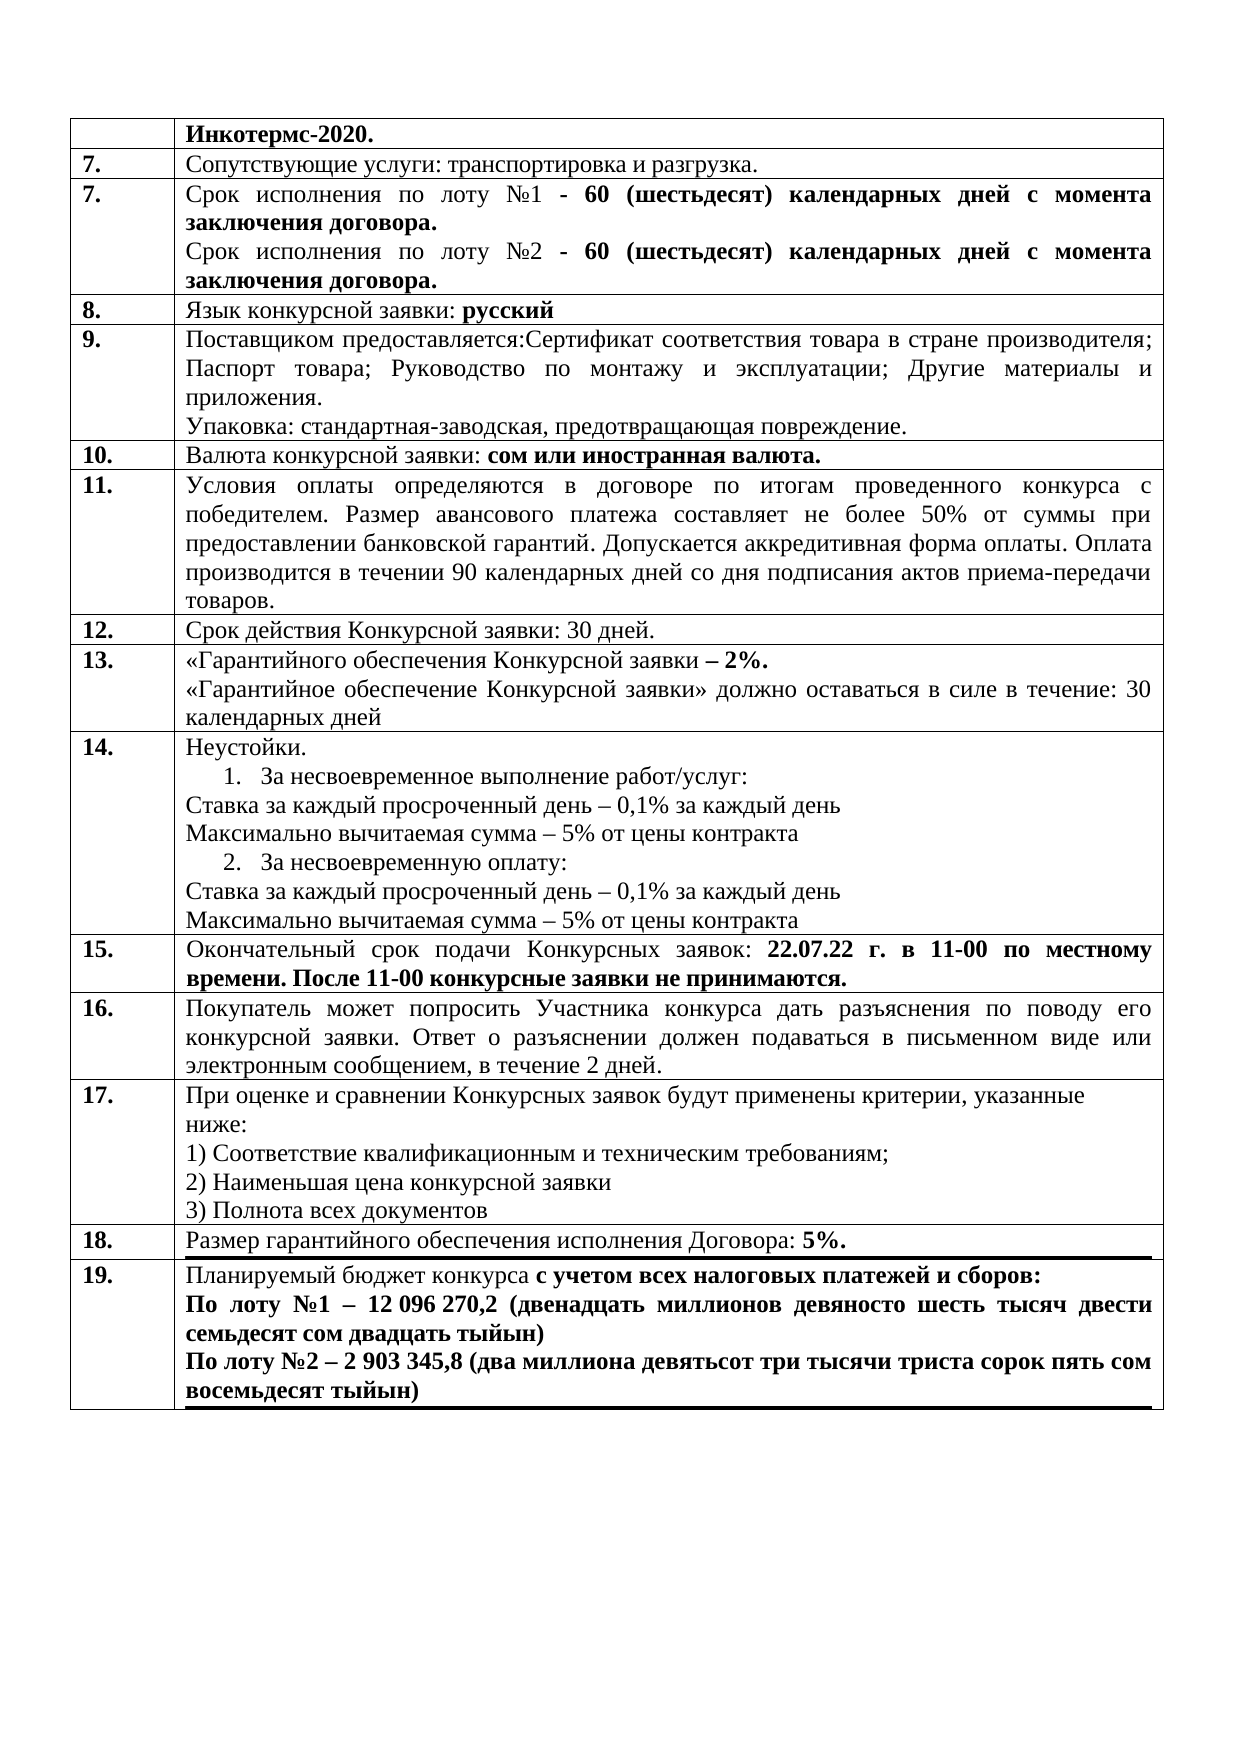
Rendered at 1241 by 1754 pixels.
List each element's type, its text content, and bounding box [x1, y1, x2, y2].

table_cell 11. [71, 470, 174, 614]
table_cell 14. [71, 732, 174, 933]
table_cell При оценке и сравнении Конкурсных заявок будут применены критерии, указанные ниже: 1) Соответствие квалификационным и техническим требованиям; 2) Наименьшая цена конкурсной заявки 3) Полнота всех документов [175, 1080, 1163, 1224]
table_cell 8. [71, 295, 174, 323]
table_cell 15. [71, 935, 174, 992]
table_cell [175, 119, 1163, 148]
table_cell 10. [71, 441, 174, 469]
table_cell 18. [71, 1225, 174, 1259]
table_cell Срок действия Конкурсной заявки: 30 дней. [175, 615, 1163, 644]
table_cell Сопутствующие услуги: транспортировка и разгрузка. [175, 149, 1163, 178]
table_cell Валюта конкурсной заявки: сом или иностранная валюта. [175, 441, 1163, 469]
table_cell Поставщиком предоставляется:Сертификат соответствия товара в стране производителя; Паспорт товара; Руководство по монтажу и эксплуатации; Другие материалы и приложения. Упаковка: стандартная-заводская, предотвращающая повреждение. [175, 325, 1163, 439]
table_cell Неустойки. За несвоевременное выполнение работ/услуг: Ставка за каждый просроченный день – 0,1% за каждый день Максимально вычитаемая сумма – 5% от цены контракта За несвоевременную оплату: Ставка за каждый просроченный день – 0,1% за каждый день Максимально вычитаемая сумма – 5% от цены контракта [175, 732, 1163, 933]
table_cell 17. [71, 1080, 174, 1224]
table_cell Язык конкурсной заявки: русский [175, 295, 1163, 323]
table_cell 12. [71, 615, 174, 644]
table_cell Планируемый бюджет конкурса с учетом всех налоговых платежей и сборов: По лоту №1 – 12 096 270,2 (двенадцать миллионов девяносто шесть тысяч двести семьдесят сом двадцать тыйын) По лоту №2 – 2 903 345,8 (два миллиона девятьсот три тысячи триста сорок пять сом восемьдесят тыйын) [175, 1260, 1163, 1409]
table_cell 13. [71, 645, 174, 731]
table_cell Срок исполнения по лоту №1 - 60 (шестьдесят) календарных дней с момента заключения договора. Срок исполнения по лоту №2 - 60 (шестьдесят) календарных дней с момента заключения договора. [175, 179, 1163, 294]
table_cell Окончательный срок подачи Конкурсных заявок: 22.07.22 г. в 11-00 по местному времени. После 11-00 конкурсные заявки не принимаются. [175, 935, 1163, 992]
table_cell 6. [71, 119, 174, 148]
table_cell Размер гарантийного обеспечения исполнения Договора: 5%. [175, 1225, 1163, 1259]
table_cell Покупатель может попросить Участника конкурса дать разъяснения по поводу его конкурсной заявки. Ответ о разъяснении должен подаваться в письменном виде или электронным сообщением, в течение 2 дней. [175, 993, 1163, 1079]
table_cell 7. [71, 149, 174, 178]
table_cell 9. [71, 325, 174, 439]
table_cell 7. [71, 179, 174, 294]
table_cell Условия оплаты определяются в договоре по итогам проведенного конкурса с победителем. Размер авансового платежа составляет не более 50% от суммы при предоставлении банковской гарантий. Допускается аккредитивная форма оплаты. Оплата производится в течении 90 календарных дней со дня подписания актов приема-передачи товаров. [175, 470, 1163, 614]
table_cell «Гарантийного обеспечения Конкурсной заявки – 2%. «Гарантийное обеспечение Конкурсной заявки» должно оставаться в силе в течение: 30 календарных дней [175, 645, 1163, 731]
table_cell 19. [71, 1260, 174, 1409]
table_cell 16. [71, 993, 174, 1079]
